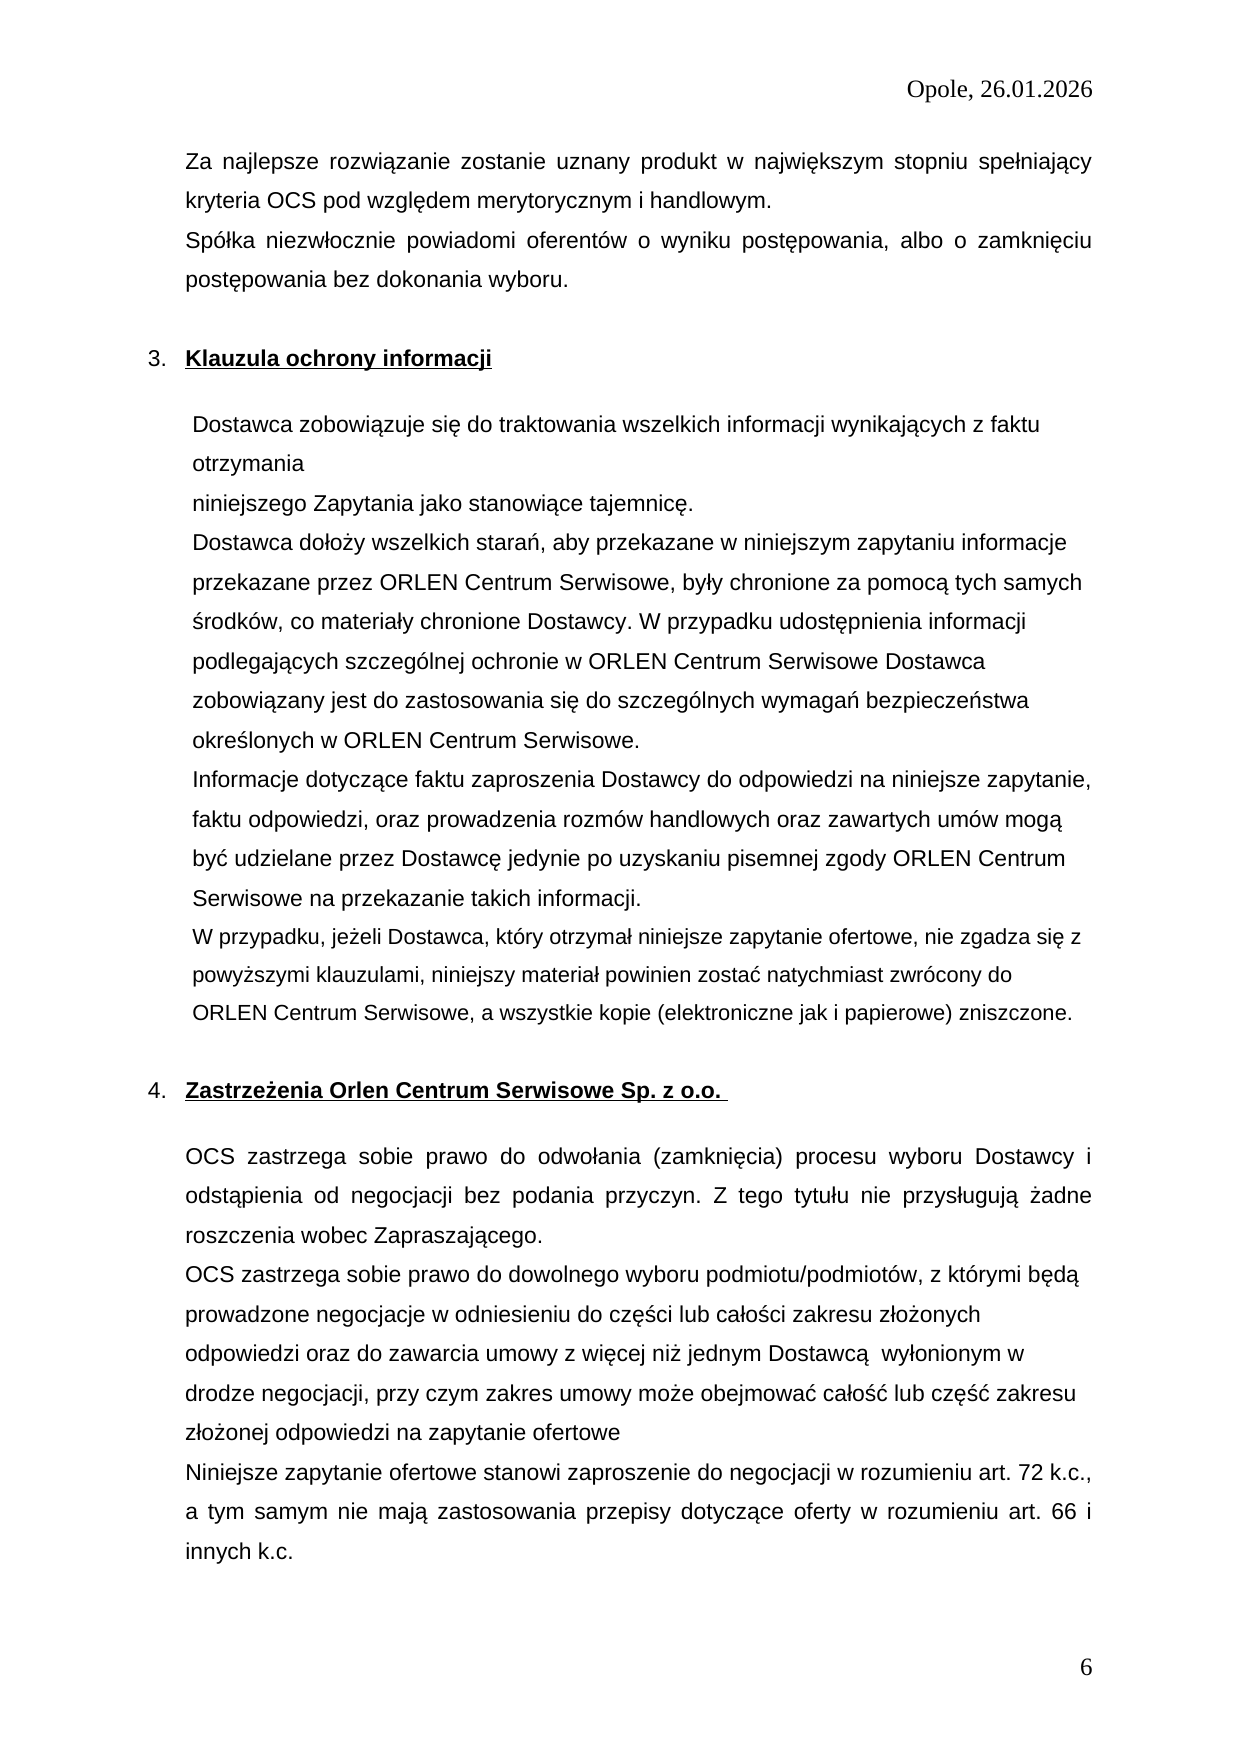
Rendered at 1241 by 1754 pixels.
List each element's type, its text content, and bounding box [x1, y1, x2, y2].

text OCS zastrzega sobie prawo do odwołania (zamknięcia) procesu wyboru Dostawcy i odstąpienia od negocjacji bez podania przyczyn. Z tego tytułu nie przysługują żadne roszczenia wobec Zapraszającego. [185, 1143, 1093, 1248]
text Niniejsze zapytanie ofertowe stanowi zaproszenie do negocjacji w rozumieniu art. 72 k.c., a tym samym nie mają zastosowania przepisy dotyczące oferty w rozumieniu art. 66 i innych k.c. [185, 1459, 1093, 1564]
text OCS zastrzega sobie prawo do dowolnego wyboru podmiotu/podmiotów, z którymi będą prowadzone negocjacje w odniesieniu do części lub całości zakresu złożonych odpowiedzi oraz do zawarcia umowy z więcej niż jednym Dostawcą wyłonionym w drodze negocjacji, przy czym zakres umowy może obejmować całość lub część zakresu złożonej odpowiedzi na zapytanie ofertowe [148, 1261, 1093, 1446]
list Klauzula ochrony informacji [148, 345, 1093, 371]
text Dostawca zobowiązuje się do traktowania wszelkich informacji wynikających z faktu otrzymania [192, 411, 1093, 477]
text Informacje dotyczące faktu zaproszenia Dostawcy do odpowiedzi na niniejsze zapytanie, faktu odpowiedzi, oraz prowadzenia rozmów handlowych oraz zawartych umów mogą być udzielane przez Dostawcę jedynie po uzyskaniu pisemnej zgody ORLEN Centrum Serwisowe na przekazanie takich informacji. [192, 766, 1093, 911]
text Za najlepsze rozwiązanie zostanie uznany produkt w największym stopniu spełniający kryteria OCS pod względem merytorycznym i handlowym. [185, 148, 1093, 213]
text przekazane przez ORLEN Centrum Serwisowe, były chronione za pomocą tych samych środków, co materiały chronione Dostawcy. W przypadku udostępnienia informacji podlegających szczególnej ochronie w ORLEN Centrum Serwisowe Dostawca zobowiązany jest do zastosowania się do szczególnych wymagań bezpieczeństwa określonych w ORLEN Centrum Serwisowe. [192, 569, 1093, 753]
text Spółka niezwłocznie powiadomi oferentów o wyniku postępowania, albo o zamknięciu postępowania bez dokonania wyboru. [185, 227, 1093, 292]
text W przypadku, jeżeli Dostawca, który otrzymał niniejsze zapytanie ofertowe, nie zgadza się z [192, 924, 1093, 949]
list Zastrzeżenia Orlen Centrum Serwisowe Sp. z o.o. [148, 1077, 1093, 1103]
text niniejszego Zapytania jako stanowiące tajemnicę. [192, 490, 1093, 516]
text Dostawca dołoży wszelkich starań, aby przekazane w niniejszym zapytaniu informacje [192, 529, 1093, 556]
text powyższymi klauzulami, niniejszy materiał powinien zostać natychmiast zwrócony do ORLEN Centrum Serwisowe, a wszystkie kopie (elektroniczne jak i papierowe) zniszczone. [192, 962, 1093, 1025]
